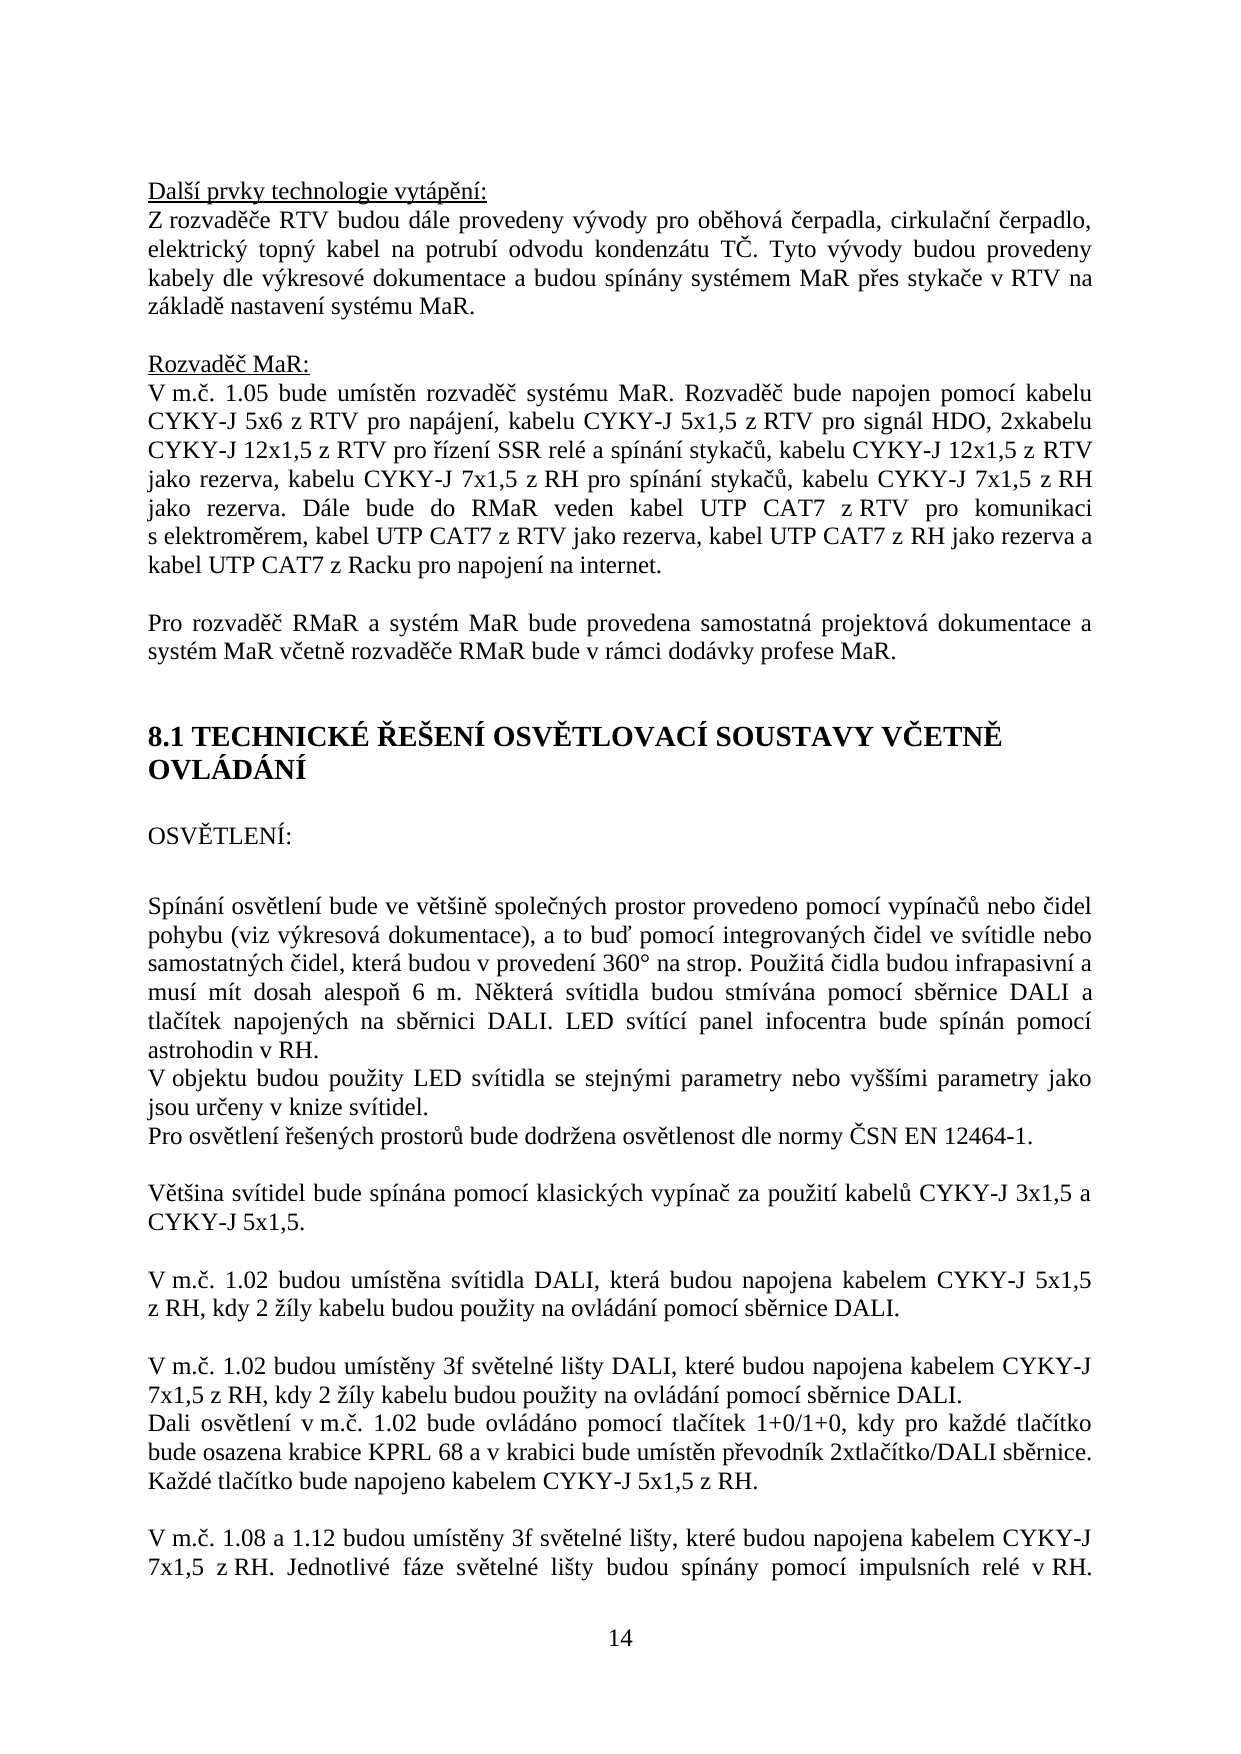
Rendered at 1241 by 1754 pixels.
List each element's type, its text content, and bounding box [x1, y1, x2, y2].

text 8.1 TECHNICKÉ ŘEŠENÍ OSVĚTLOVACÍ SOUSTAVY VČETNĚ OVLÁDÁNÍ [148, 719, 1093, 786]
text V m.č. 1.02 budou umístěny 3f světelné lišty DALI, které budou napojena kabelem CYKY-J 7x1,5 z RH, kdy 2 žíly kabelu budou použity na ovládání pomocí sběrnice DALI. [148, 1351, 1093, 1408]
text Z rozvaděče RTV budou dále provedeny vývody pro oběhová čerpadla, cirkulační čerpadlo, elektrický topný kabel na potrubí odvodu kondenzátu TČ. Tyto vývody budou provedeny kabely dle výkresové dokumentace a budou spínány systémem MaR přes stykače v RTV na základě nastavení systému MaR. [148, 205, 1093, 320]
text Pro rozvaděč RMaR a systém MaR bude provedena samostatná projektová dokumentace a systém MaR včetně rozvaděče RMaR bude v rámci dodávky profese MaR. [148, 608, 1093, 665]
text V m.č. 1.05 bude umístěn rozvaděč systému MaR. Rozvaděč bude napojen pomocí kabelu CYKY-J 5x6 z RTV pro napájení, kabelu CYKY-J 5x1,5 z RTV pro signál HDO, 2xkabelu CYKY-J 12x1,5 z RTV pro řízení SSR relé a spínání stykačů, kabelu CYKY-J 12x1,5 z RTV jako rezerva, kabelu CYKY-J 7x1,5 z RH pro spínání stykačů, kabelu CYKY-J 7x1,5 z RH jako rezerva. Dále bude do RMaR veden kabel UTP CAT7 z RTV pro komunikaci s elektroměrem, kabel UTP CAT7 z RTV jako rezerva, kabel UTP CAT7 z RH jako rezerva a kabel UTP CAT7 z Racku pro napojení na internet. [148, 378, 1093, 579]
text Pro osvětlení řešených prostorů bude dodržena osvětlenost dle normy ČSN EN 12464-1. [148, 1121, 1093, 1150]
text OSVĚTLENÍ: [148, 821, 1093, 850]
text Další prvky technologie vytápění: [148, 176, 1093, 205]
text V m.č. 1.02 budou umístěna svítidla DALI, která budou napojena kabelem CYKY-J 5x1,5 z RH, kdy 2 žíly kabelu budou použity na ovládání pomocí sběrnice DALI. [148, 1265, 1093, 1322]
text Dali osvětlení v m.č. 1.02 bude ovládáno pomocí tlačítek 1+0/1+0, kdy pro každé tlačítko bude osazena krabice KPRL 68 a v krabici bude umístěn převodník 2xtlačítko/DALI sběrnice. Každé tlačítko bude napojeno kabelem CYKY-J 5x1,5 z RH. [148, 1408, 1093, 1495]
text Rozvaděč MaR: [148, 349, 1093, 378]
text Spínání osvětlení bude ve většině společných prostor provedeno pomocí vypínačů nebo čidel pohybu (viz výkresová dokumentace), a to buď pomocí integrovaných čidel ve svítidle nebo samostatných čidel, která budou v provedení 360° na strop. Použitá čidla budou infrapasivní a musí mít dosah alespoň 6 m. Některá svítidla budou stmívána pomocí sběrnice DALI a tlačítek napojených na sběrnici DALI. LED svítící panel infocentra bude spínán pomocí astrohodin v RH. [148, 891, 1093, 1063]
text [148, 1523, 1093, 1581]
text Většina svítidel bude spínána pomocí klasických vypínač za použití kabelů CYKY-J 3x1,5 a CYKY-J 5x1,5. [148, 1178, 1093, 1236]
text V objektu budou použity LED svítidla se stejnými parametry nebo vyššími parametry jako jsou určeny v knize svítidel. [148, 1063, 1093, 1121]
